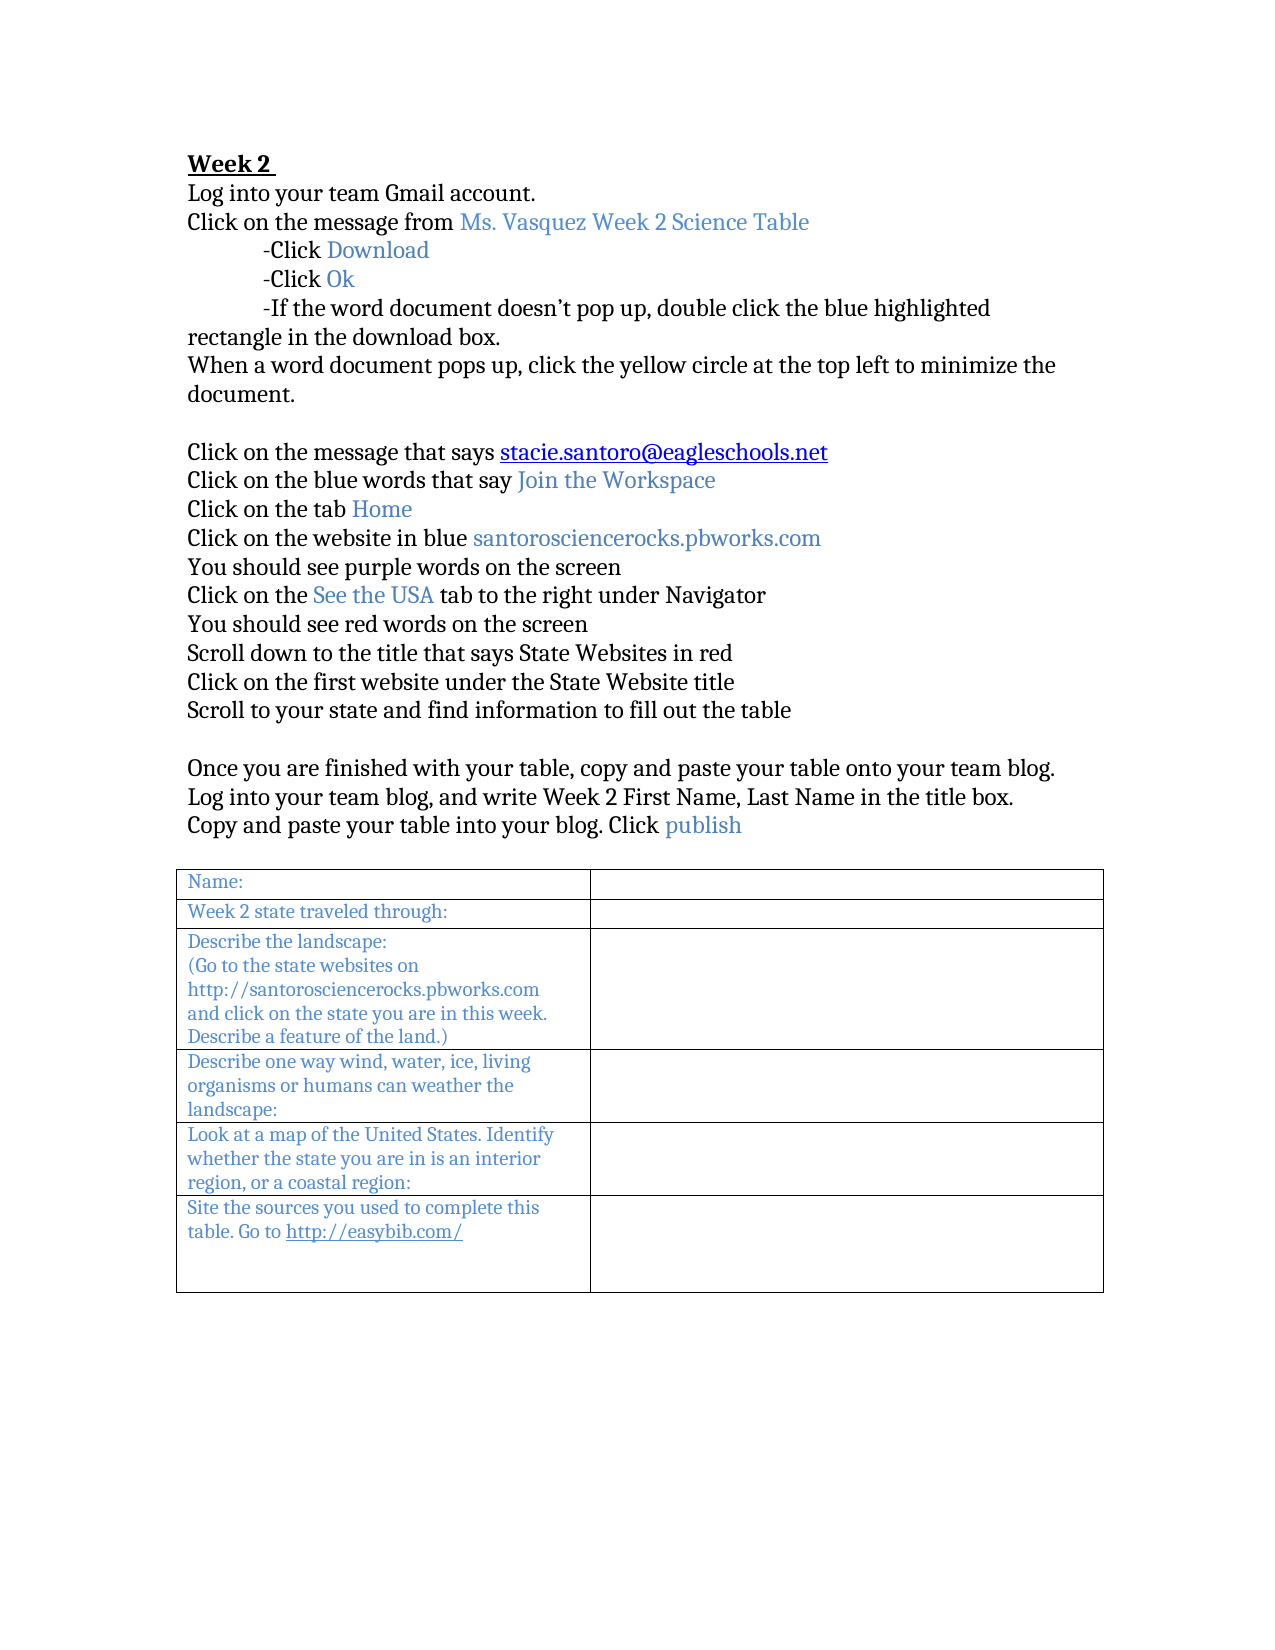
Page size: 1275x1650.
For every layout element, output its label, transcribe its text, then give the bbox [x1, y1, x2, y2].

text Click on the first website under the State Website title [187, 667, 1087, 696]
text You should see red words on the screen [187, 610, 1087, 639]
text Log into your team Gmail account. [187, 179, 1087, 207]
table_cell [591, 900, 1103, 928]
table_cell [591, 929, 1103, 1049]
table_cell [591, 1050, 1103, 1122]
table_cell Week 2 state traveled through: [177, 900, 590, 928]
text -Click Download [187, 236, 1087, 265]
text You should see purple words on the screen [187, 552, 1087, 581]
table_cell [591, 1196, 1103, 1292]
text Scroll to your state and find information to fill out the table [187, 696, 1087, 725]
text Once you are finished with your table, copy and paste your table onto your team blog. [187, 754, 1087, 782]
table_cell Describe the landscape: (Go to the state websites on http://santorosciencerocks.pbworks.com and click on the state you are in this week. Describe a feature of the land.) [177, 929, 590, 1049]
text Copy and paste your table into your blog. Click publish [187, 811, 1087, 840]
text Click on the See the USA tab to the right under Navigator [187, 581, 1087, 610]
text -If the word document doesn’t pop up, double click the blue highlighted rectangle in the download box. [187, 294, 1087, 351]
text Click on the message from Ms. Vasquez Week 2 Science Table [187, 207, 1087, 236]
table_cell Describe one way wind, water, ice, living organisms or humans can weather the landscape: [177, 1050, 590, 1122]
text Click on the tab Home [187, 495, 1087, 524]
text Click on the website in blue santorosciencerocks.pbworks.com [187, 524, 1087, 552]
table_cell Look at a map of the United States. Identify whether the state you are in is an interior region, or a coastal region: [177, 1123, 590, 1195]
text Week 2 [187, 150, 1087, 179]
table_header [591, 870, 1103, 898]
text When a word document pops up, click the yellow circle at the top left to minimize the document. [187, 351, 1087, 409]
text Log into your team blog, and write Week 2 First Name, Last Name in the title box. [187, 782, 1087, 811]
text Click on the message that says stacie.santoro@eagleschools.net [187, 437, 1087, 466]
table_cell [591, 1123, 1103, 1195]
table_header Name: [177, 870, 590, 898]
text Scroll down to the title that says State Websites in red [187, 639, 1087, 667]
text Click on the blue words that say Join the Workspace [187, 466, 1087, 495]
text -Click Ok [187, 265, 1087, 294]
table_cell Site the sources you used to complete this table. Go to http://easybib.com/ [177, 1196, 590, 1292]
